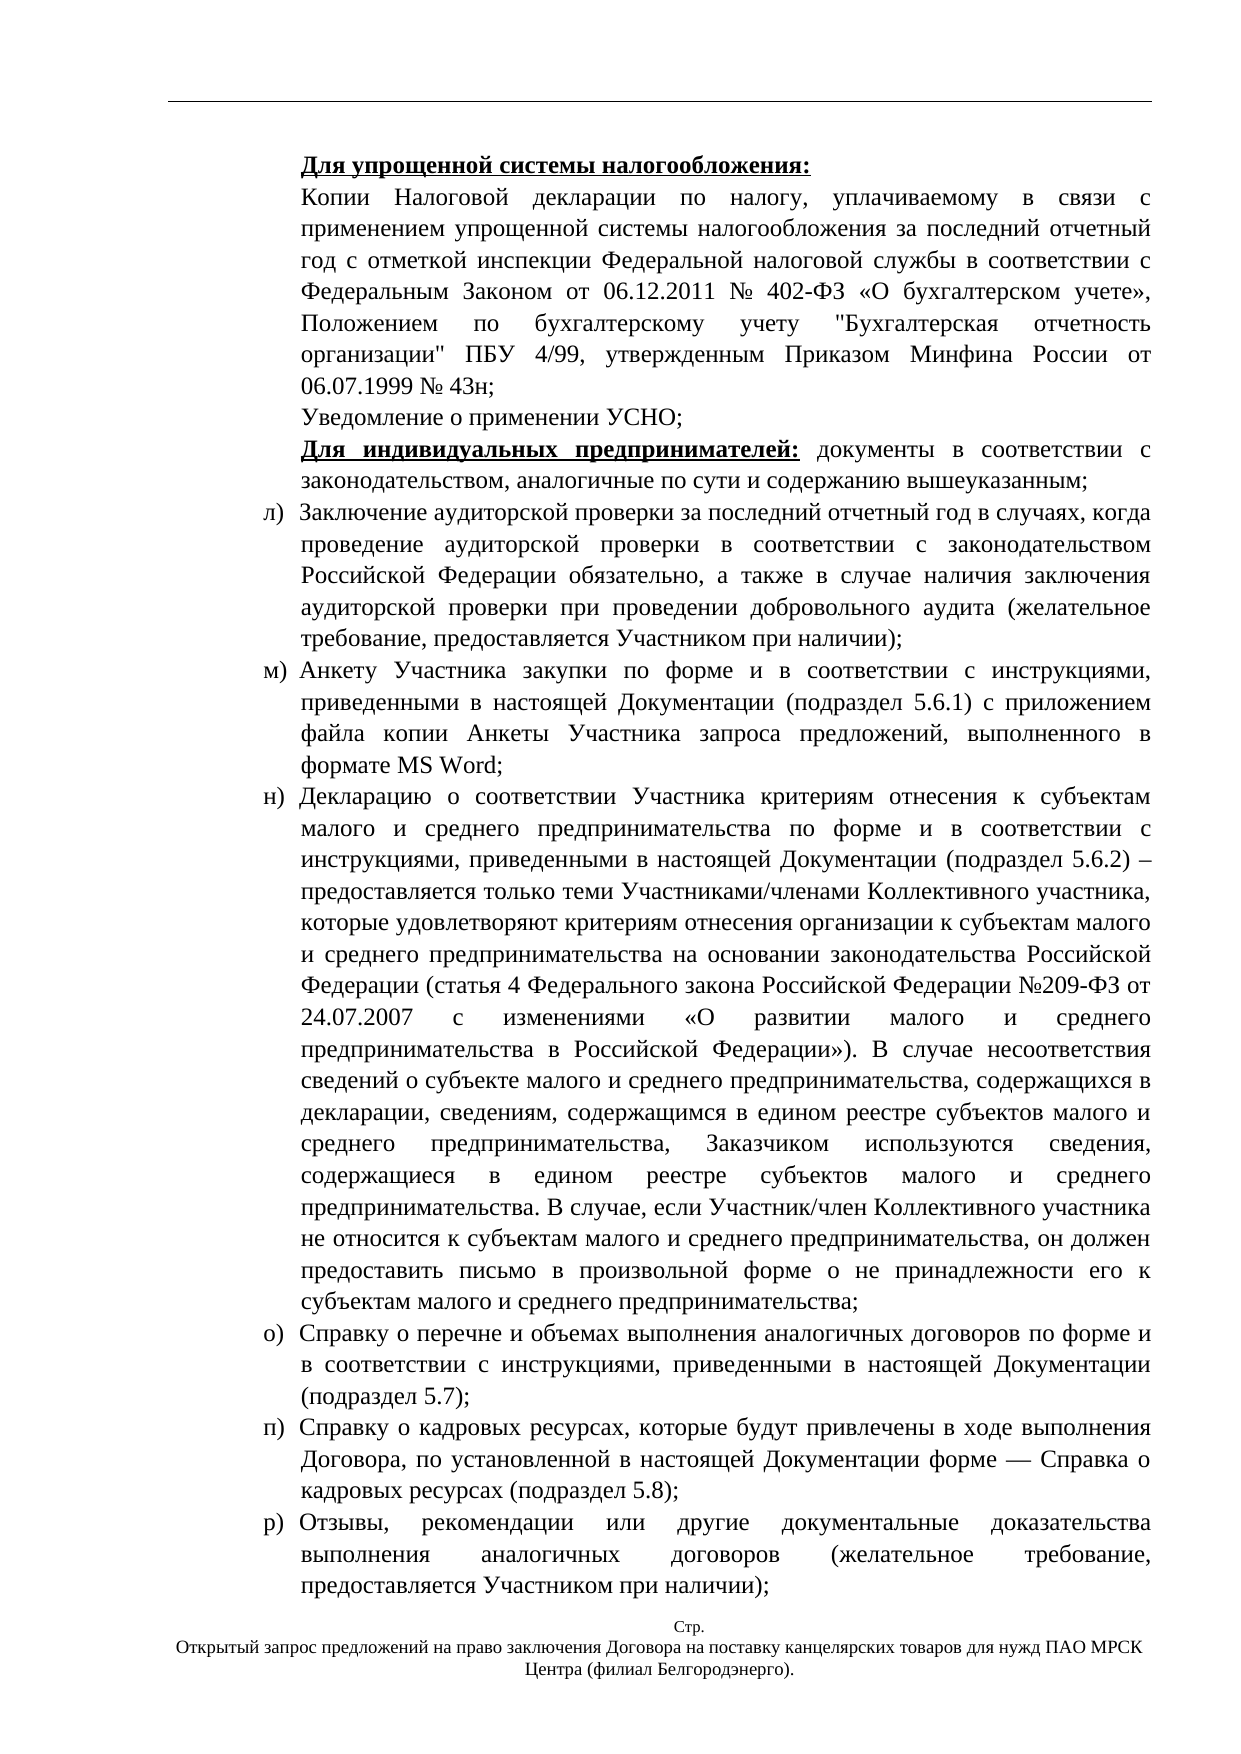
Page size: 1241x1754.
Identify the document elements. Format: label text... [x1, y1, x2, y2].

list Отзывы, рекомендации или другие документальные доказательства выполнения аналогичных договоров (желательное требование, предоставляется Участником при наличии); [263, 1507, 1152, 1599]
text Уведомление о применении УСНО; [301, 402, 1152, 431]
text Для упрощенной системы налогообложения: [301, 150, 1152, 179]
list Заключение аудиторской проверки за последний отчетный год в случаях, когда проведение аудиторской проверки в соответствии с законодательством Российской Федерации обязательно, а также в случае наличия заключения аудиторской проверки при проведении добровольного аудита (желательное требование, предоставляется Участником при наличии); [263, 497, 1152, 652]
text Копии Налоговой декларации по налогу, уплачиваемому в связи с применением упрощенной системы налогообложения за последний отчетный год с отметкой инспекции Федеральной налоговой службы в соответствии с Федеральным Законом от 06.12.2011 № 402-ФЗ «О бухгалтерском учете», Положением по бухгалтерскому учету "Бухгалтерская отчетность организации" ПБУ 4/99, утвержденным Приказом Минфина России от 06.07.1999 № 43н; [301, 182, 1152, 400]
text Для индивидуальных предпринимателей: документы в соответствии с законодательством, аналогичные по сути и содержанию вышеуказанным; [301, 434, 1152, 494]
